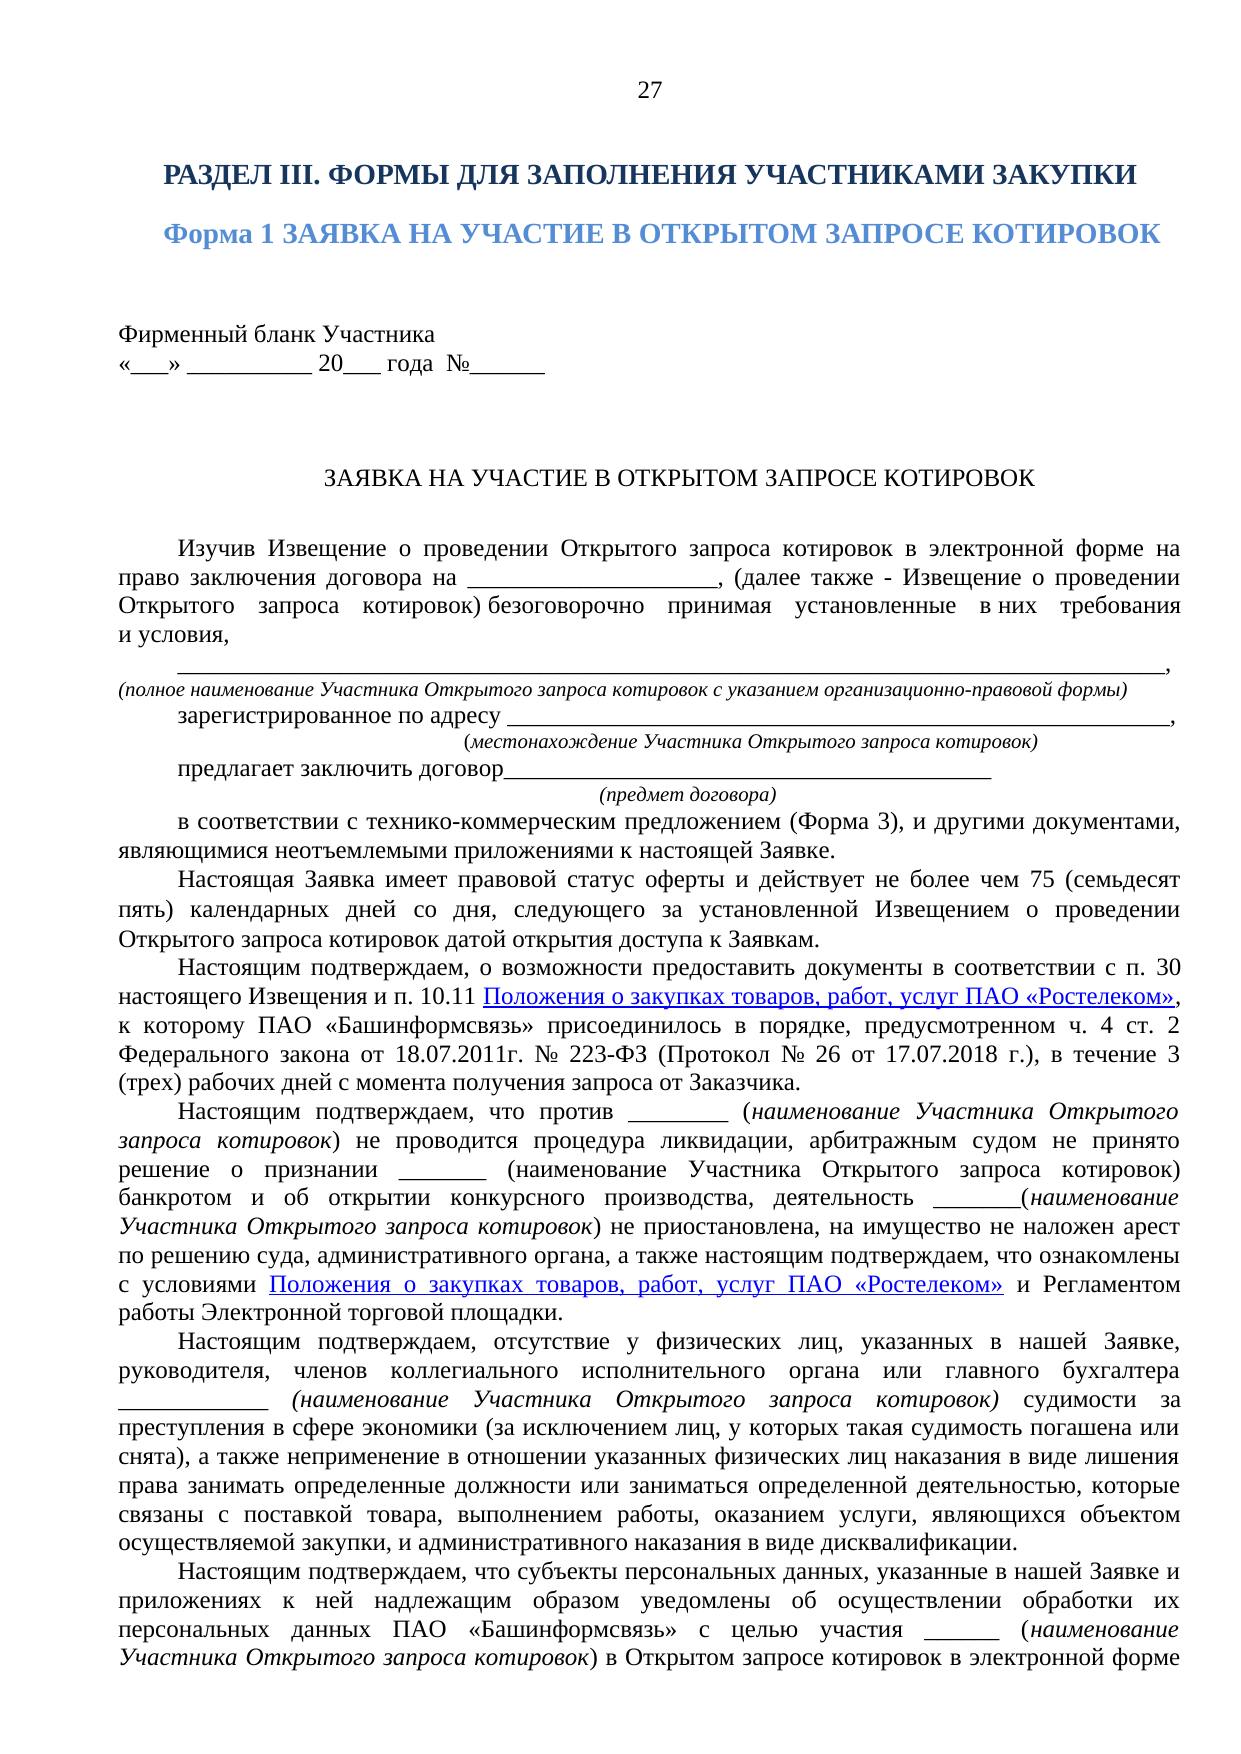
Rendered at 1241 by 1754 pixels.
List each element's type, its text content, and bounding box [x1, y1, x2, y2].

text Настоящим подтверждаем, отсутствие у физических лиц, указанных в нашей Заявке, руководителя, членов коллегиального исполнительного органа или главного бухгалтера ____________ (наименование Участника Открытого запроса котировок) судимости за преступления в сфере экономики (за исключением лиц, у которых такая судимость погашена или снята), а также неприменение в отношении указанных физических лиц наказания в виде лишения права занимать определенные должности или заниматься определенной деятельностью, которые связаны с поставкой товара, выполнением работы, оказанием услуги, являющихся объектом осуществляемой закупки, и административного наказания в виде дисквалификации. [118, 1326, 1181, 1556]
text _______________________________________________________________________________, (полное наименование Участника Открытого запроса котировок с указанием организационно-правовой формы) [118, 648, 1181, 701]
text РАЗДЕЛ III. ФОРМЫ ДЛЯ ЗАПОЛНЕНИЯ УЧАСТНИКАМИ ЗАКУПКИ [163, 157, 1181, 191]
text «___» __________ 20___ года №______ [118, 348, 1181, 377]
text Изучив Извещение о проведении Открытого запроса котировок в электронной форме на право заключения договора на ____________________, (далее также - Извещение о проведении Открытого запроса котировок) безоговорочно принимая установленные в них требования и условия, [118, 533, 1181, 648]
text Настоящая Заявка имеет правовой статус оферты и действует не более чем 75 (семьдесят пять) календарных дней со дня, следующего за установленной Извещением о проведении Открытого запроса котировок датой открытия доступа к Заявкам. [118, 864, 1181, 952]
text предлагает заключить договор_______________________________________ [118, 753, 1181, 782]
text в соответствии с технико-коммерческим предложением (Форма 3), и другими документами, являющимися неотъемлемыми приложениями к настоящей Заявке. [118, 806, 1181, 864]
text Настоящим подтверждаем, что против ________ (наименование Участника Открытого запроса котировок) не проводится процедура ликвидации, арбитражным судом не принято решение о признании _______ (наименование Участника Открытого запроса котировок) банкротом и об открытии конкурсного производства, деятельность _______(наименование Участника Открытого запроса котировок) не приостановлена, на имущество не наложен арест по решению суда, административного органа, а также настоящим подтверждаем, что ознакомлены с условиями Положения о закупках товаров, работ, услуг ПАО «Ростелеком» и Регламентом работы Электронной торговой площадки. [118, 1096, 1181, 1326]
text (предмет договора) [118, 782, 1181, 806]
text Настоящим подтверждаем, о возможности предоставить документы в соответствии с п. 30 настоящего Извещения и п. 10.11 Положения о закупках товаров, работ, услуг ПАО «Ростелеком», к которому ПАО «Башинформсвязь» присоединилось в порядке, предусмотренном ч. 4 ст. 2 Федерального закона от 18.07.2011г. № 223-ФЗ (Протокол № 26 от 17.07.2018 г.), в течение 3 (трех) рабочих дней с момента получения запроса от Заказчика. [118, 952, 1181, 1096]
text зарегистрированное по адресу _____________________________________________________, [118, 701, 1181, 729]
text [118, 1556, 1181, 1671]
text ЗАЯВКА НА УЧАСТИЕ В ОТКРЫТОМ ЗАПРОСЕ КОТИРОВОК [118, 463, 1181, 492]
text (местонахождение Участника Открытого запроса котировок) [118, 729, 1181, 753]
text Форма 1 ЗАЯВКА НА УЧАСТИЕ В ОТКРЫТОМ ЗАПРОСЕ КОТИРОВОК [163, 216, 1181, 249]
text Фирменный бланк Участника [118, 319, 1181, 348]
